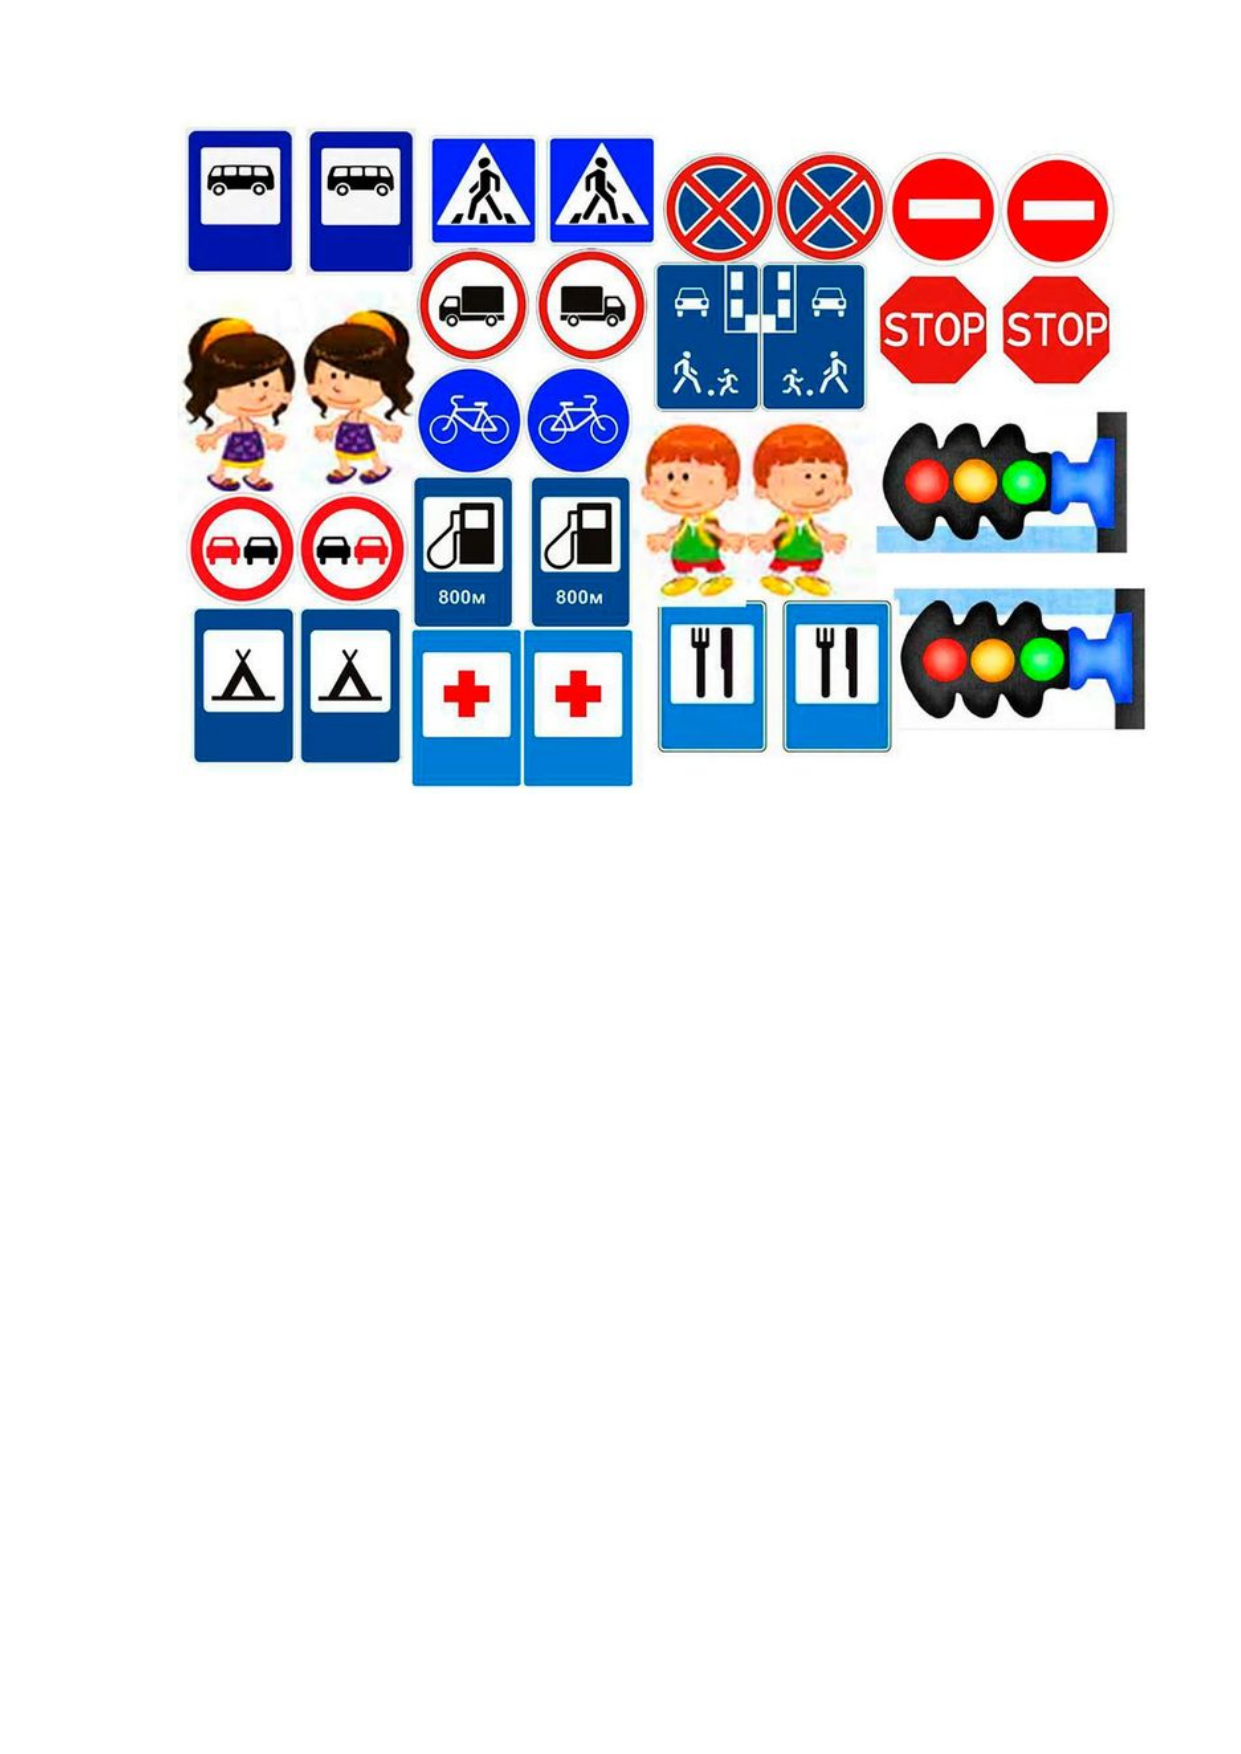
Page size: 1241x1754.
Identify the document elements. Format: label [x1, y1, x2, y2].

picture [177, 118, 1152, 794]
